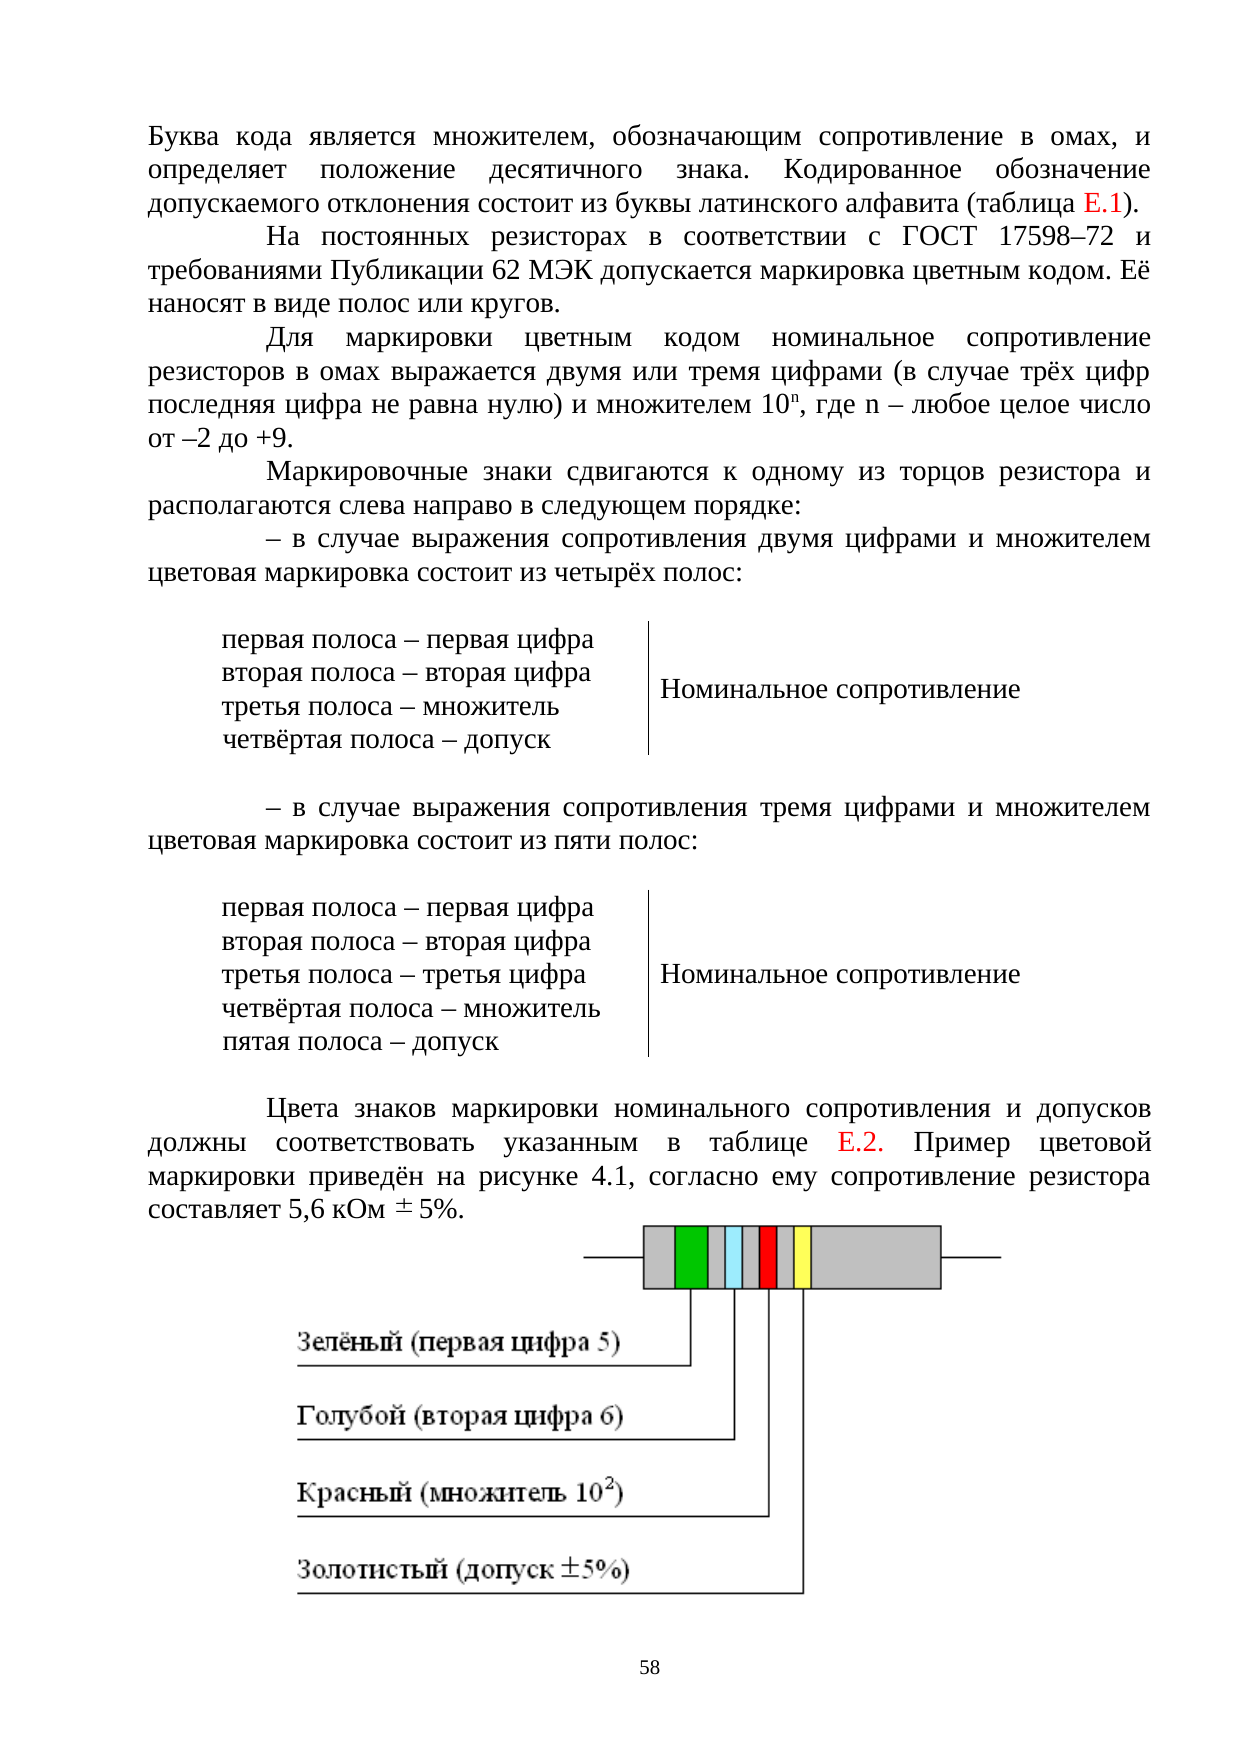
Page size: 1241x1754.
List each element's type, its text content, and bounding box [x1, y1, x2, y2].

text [148, 118, 1152, 219]
text – в случае выражения сопротивления тремя цифрами и множителем цветовая маркировка состоит из пяти полос: [148, 789, 1152, 856]
text Маркировочные знаки сдвигаются к одному из торцов резистора и располагаются слева направо в следующем порядке: [148, 453, 1152, 521]
table_header Номинальное сопротивление [649, 621, 1163, 755]
picture [296, 1224, 1003, 1596]
text Цвета знаков маркировки номинального сопротивления и допусков должны соответствовать указанным в таблице Е.2. Пример цветовой маркировки приведён на рисунке 4.1, согласно ему сопротивление резистора составляет 5,6 кОм 5%. [148, 1091, 1152, 1225]
text Для маркировки цветным кодом номинальное сопротивление резисторов в омах выражается двумя или тремя цифрами (в случае трёх цифр последняя цифра не равна нулю) и множителем 10n, где n – любое целое число от –2 до +9. [148, 319, 1152, 453]
text – в случае выражения сопротивления двумя цифрами и множителем цветовая маркировка состоит из четырёх полос: [148, 521, 1152, 588]
table_header первая полоса – первая цифра вторая полоса – вторая цифра третья полоса – множитель четвёртая полоса – допуск [136, 621, 648, 755]
table_header первая полоса – первая цифра вторая полоса – вторая цифра третья полоса – третья цифра четвёртая полоса – множитель пятая полоса – допуск [136, 890, 648, 1057]
table_header Номинальное сопротивление [649, 890, 1163, 1057]
text На постоянных резисторах в соответствии с ГОСТ 17598–72 и требованиями Публикации 62 МЭК допускается маркировка цветным кодом. Её наносят в виде полос или кругов. [148, 219, 1152, 319]
